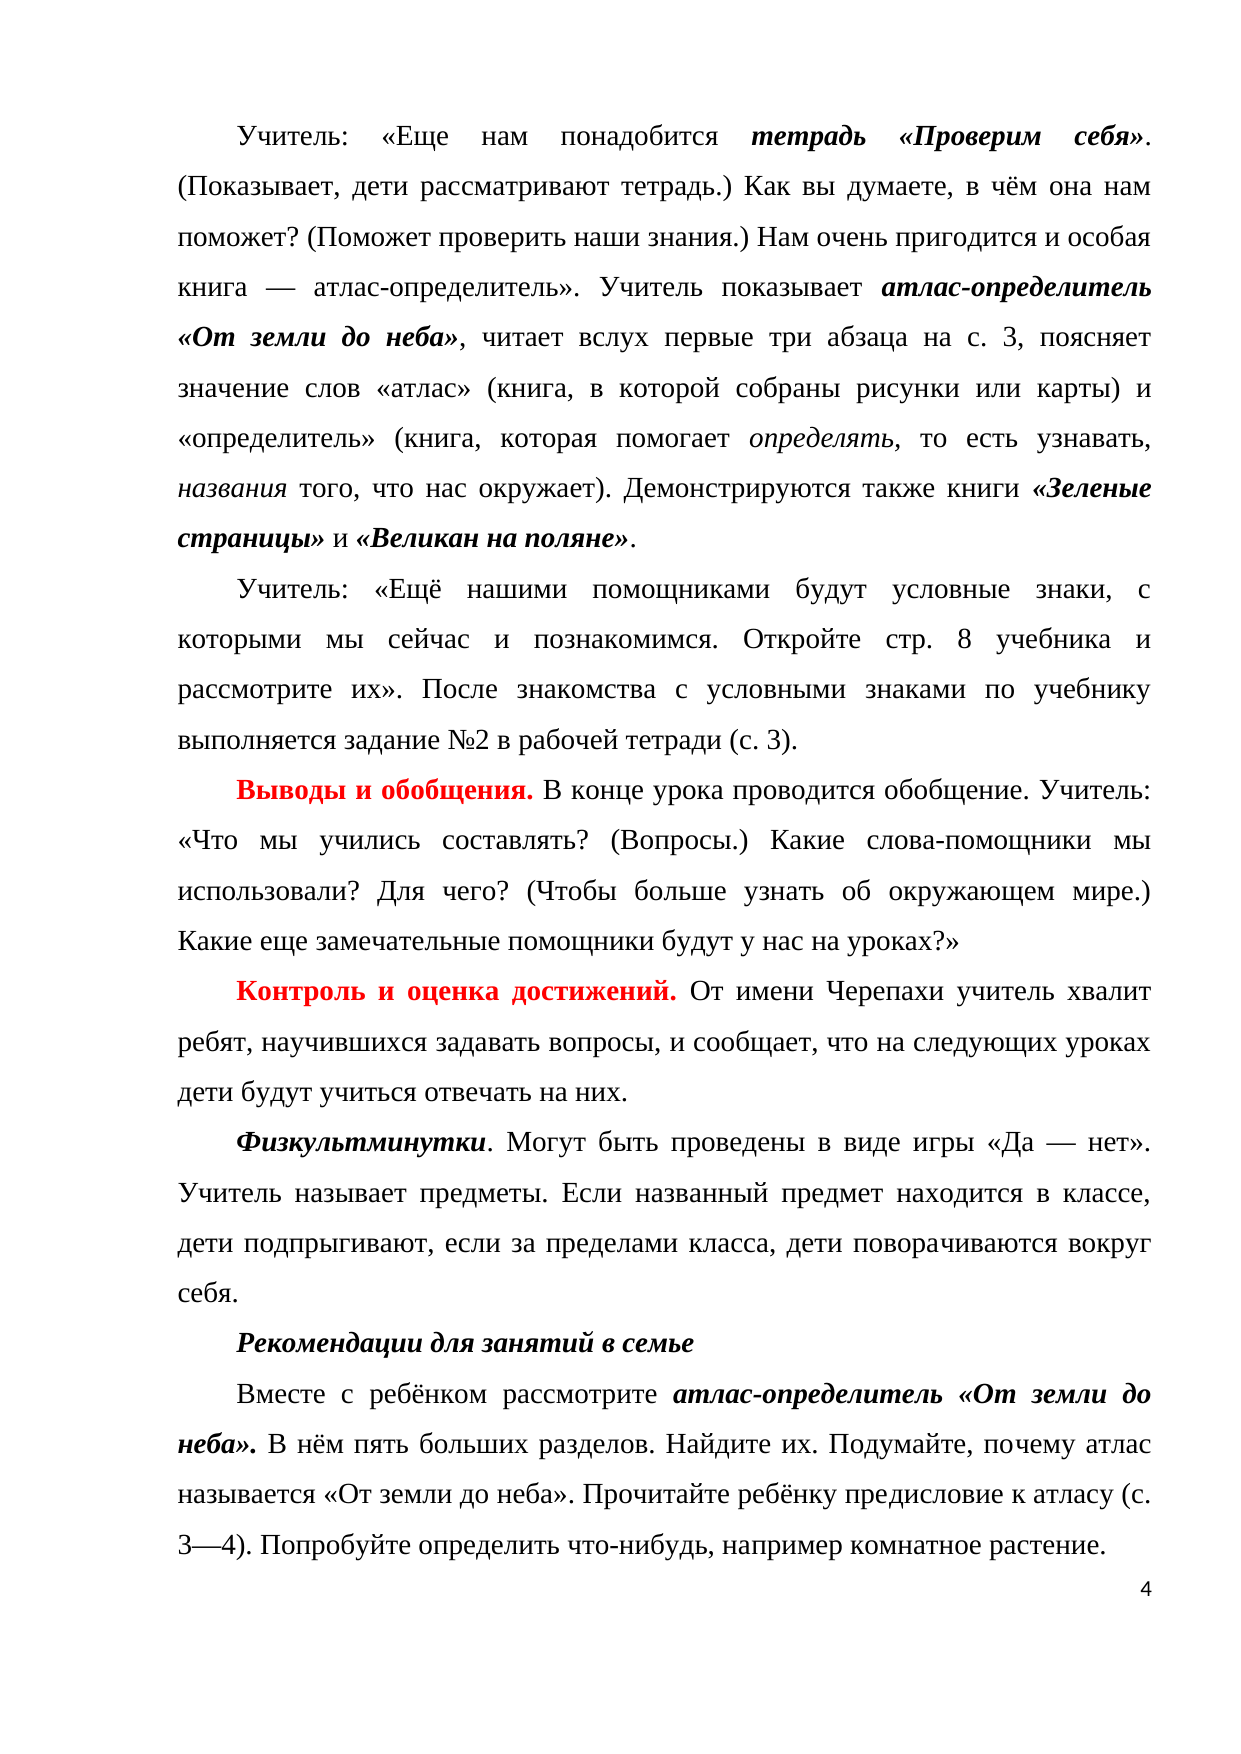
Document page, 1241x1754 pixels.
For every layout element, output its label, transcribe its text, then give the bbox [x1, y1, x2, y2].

text Рекомендации для занятий в семье [177, 1326, 1152, 1359]
text Учитель: «Еще нам понадобится тетрадь «Проверим себя». (Показывает, дети рассматривают тетрадь.) Как вы думаете, в чём она нам поможет? (Поможет проверить наши знания.) Нам очень пригодится и особая книга — атлас-определитель». Учитель показывает атлас-определитель «От земли до неба», читает вслух первые три абзаца на с. 3, поясняет значение слов «атлас» (книга, в которой собраны рисунки или карты) и «определитель» (книга, которая помогает определять, то есть узнавать, названия того, что нас окружает). Демонстрируются также книги «Зеленые страницы» и «Великан на поляне». [177, 118, 1152, 554]
text Выводы и обобщения. В конце урока проводится обобщение. Учитель: «Что мы учились составлять? (Вопросы.) Какие слова-помощники мы использовали? Для чего? (Чтобы больше узнать об окружающем мире.) Какие еще замечательные помощники будут у нас на уроках?» [177, 772, 1152, 957]
text Вместе с ребёнком рассмотрите атлас-определитель «От земли до неба». В нём пять больших разделов. Найдите их. Подумайте, почему атлас называется «От земли до неба». Прочитайте ребёнку предисловие к атласу (с. 3—4). Попробуйте определить что-нибудь, например комнатное растение. [177, 1376, 1152, 1560]
text Физкультминутки. Могут быть проведены в виде игры «Да — нет». Учитель называет предметы. Если названный предмет находится в классе, дети подпрыгивают, если за пределами класса, дети поворачиваются вокруг себя. [177, 1124, 1152, 1309]
text Контроль и оценка достижений. От имени Черепахи учитель хвалит ребят, научившихся задавать вопросы, и сообщает, что на следующих уроках дети будут учиться отвечать на них. [177, 973, 1152, 1108]
text Учитель: «Ещё нашими помощниками будут условные знаки, с которыми мы сейчас и познакомимся. Откройте стр. 8 учебника и рассмотрите их». После знакомства с условными знаками по учебнику выполняется задание №2 в рабочей тетради (с. 3). [177, 571, 1152, 755]
